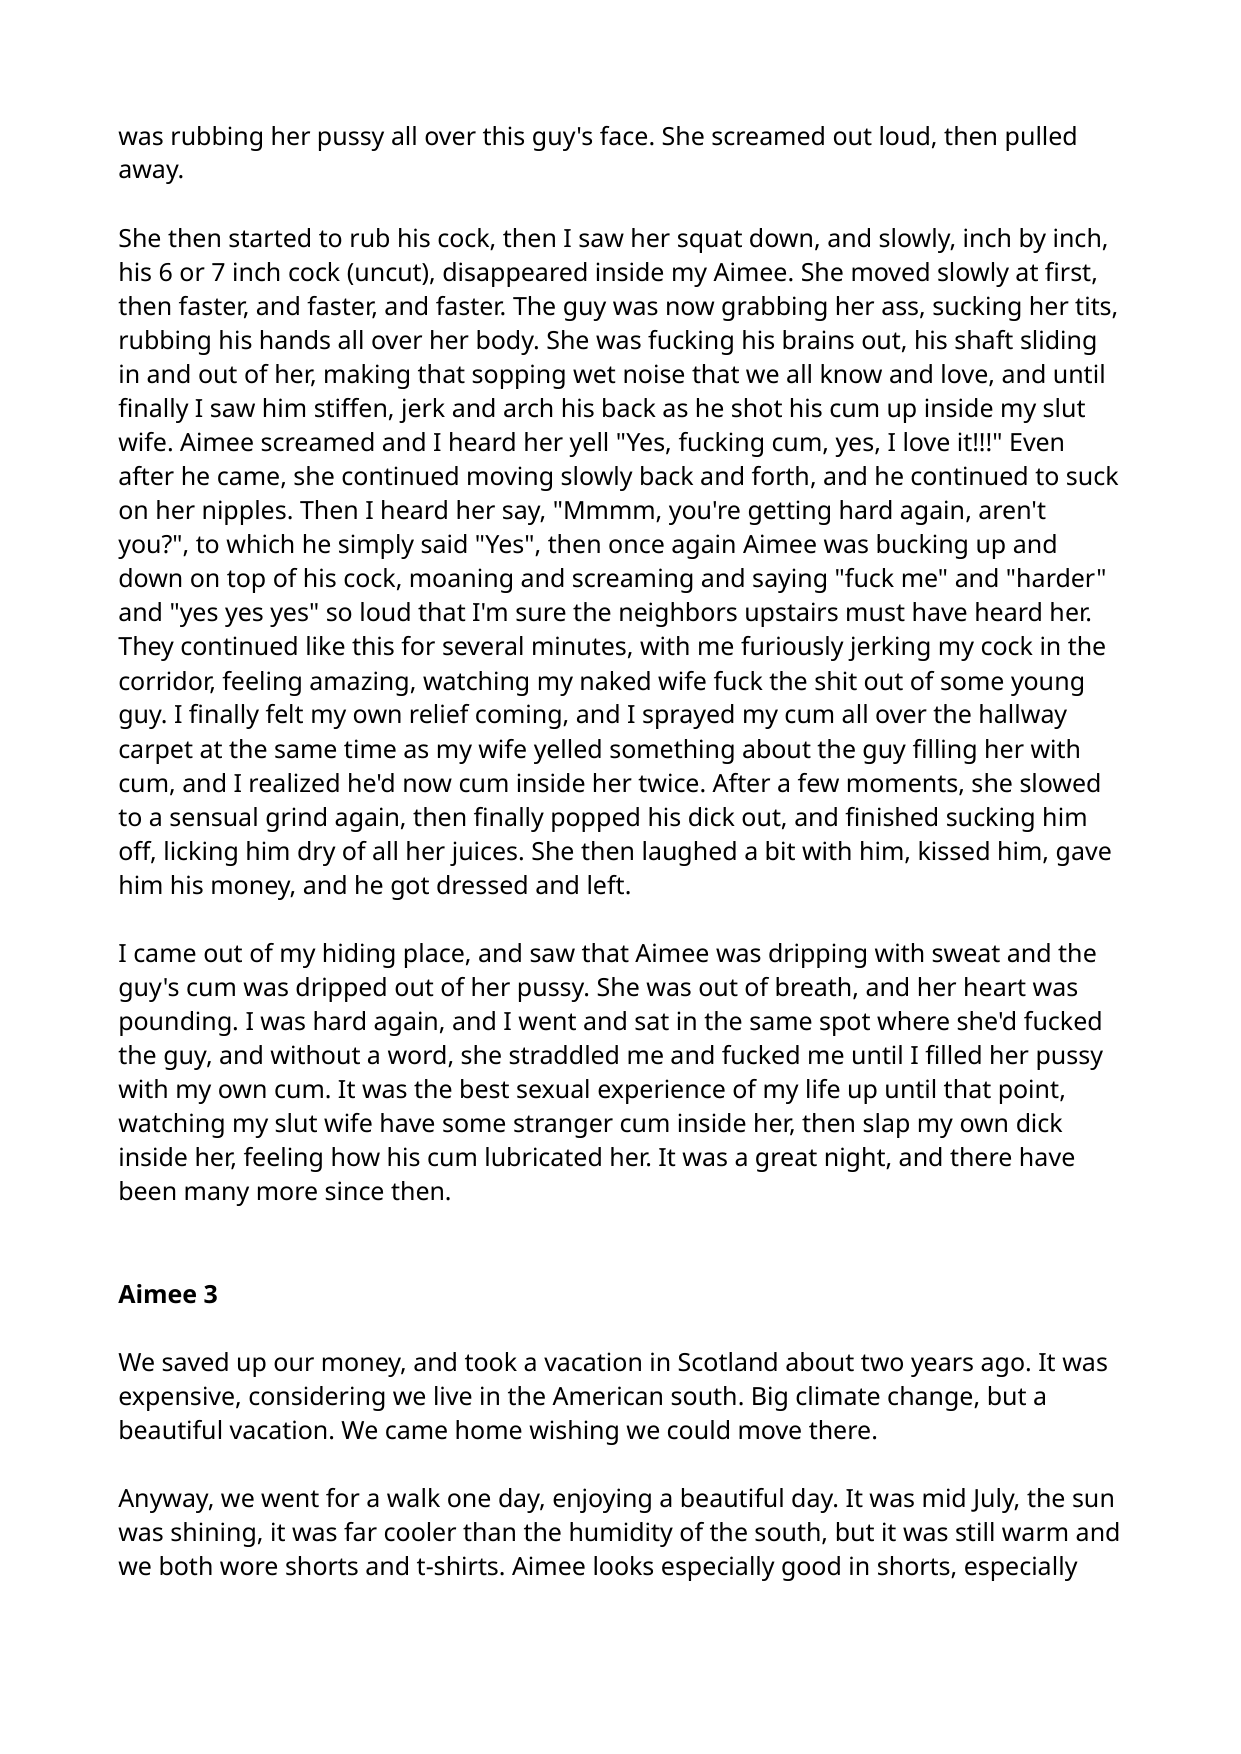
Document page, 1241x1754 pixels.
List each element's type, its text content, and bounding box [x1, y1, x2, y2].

text Aimee 3 [118, 1276, 1122, 1310]
text She then started to rub his cock, then I saw her squat down, and slowly, inch by inch, his 6 or 7 inch cock (uncut), disappeared inside my Aimee. She moved slowly at first, then faster, and faster, and faster. The guy was now grabbing her ass, sucking her tits, rubbing his hands all over her body. She was fucking his brains out, his shaft sliding in and out of her, making that sopping wet noise that we all know and love, and until finally I saw him stiffen, jerk and arch his back as he shot his cum up inside my slut wife. Aimee screamed and I heard her yell "Yes, fucking cum, yes, I love it!!!" Even after he came, she continued moving slowly back and forth, and he continued to suck on her nipples. Then I heard her say, "Mmmm, you're getting hard again, aren't you?", to which he simply said "Yes", then once again Aimee was bucking up and down on top of his cock, moaning and screaming and saying "fuck me" and "harder" and "yes yes yes" so loud that I'm sure the neighbors upstairs must have heard her. They continued like this for several minutes, with me furiously jerking my cock in the corridor, feeling amazing, watching my naked wife fuck the shit out of some young guy. I finally felt my own relief coming, and I sprayed my cum all over the hallway carpet at the same time as my wife yelled something about the guy filling her with cum, and I realized he'd now cum inside her twice. After a few moments, she slowed to a sensual grind again, then finally popped his dick out, and finished sucking him off, licking him dry of all her juices. She then laughed a bit with him, kissed him, gave him his money, and he got dressed and left. [118, 220, 1122, 902]
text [118, 118, 1122, 186]
text We saved up our money, and took a vacation in Scotland about two years ago. It was expensive, considering we live in the American south. Big climate change, but a beautiful vacation. We came home wishing we could move there. [118, 1344, 1122, 1447]
text I came out of my hiding place, and saw that Aimee was dripping with sweat and the guy's cum was dripped out of her pussy. She was out of breath, and her heart was pounding. I was hard again, and I went and sat in the same spot where she'd fucked the guy, and without a word, she straddled me and fucked me until I filled her pussy with my own cum. It was the best sexual experience of my life up until that point, watching my slut wife have some stranger cum inside her, then slap my own dick inside her, feeling how his cum lubricated her. It was a great night, and there have been many more since then. [118, 936, 1122, 1208]
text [118, 1481, 1122, 1583]
